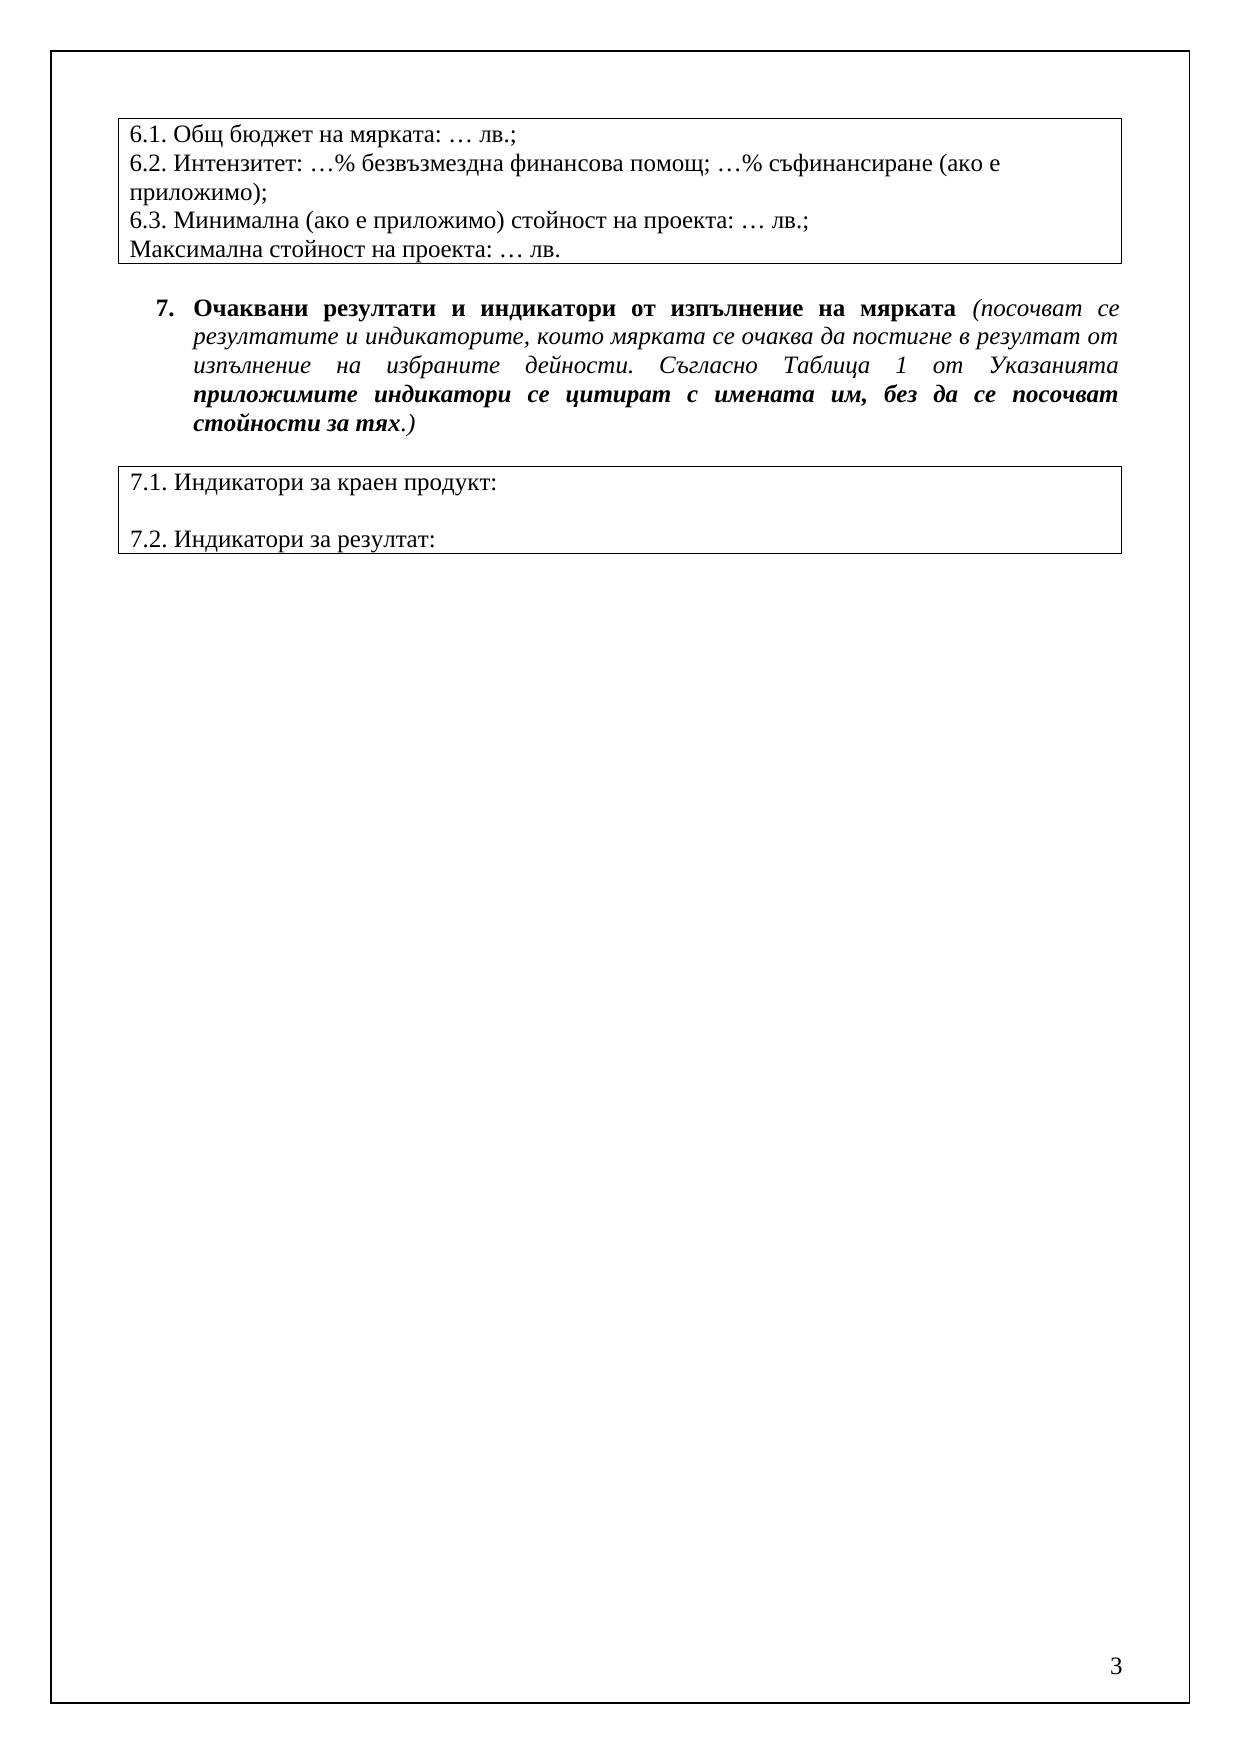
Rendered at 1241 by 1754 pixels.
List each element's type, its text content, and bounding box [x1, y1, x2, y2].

table_header 7.1. Индикатори за краен продукт: 7.2. Индикатори за резултат: [119, 467, 1121, 553]
list Очаквани резултати и индикатори от изпълнение на мярката (посочват се резултатите и индикаторите, които мярката се очаква да постигне в резултат от изпълнение на избраните дейности. Съгласно Таблица 1 от Указанията приложимите индикатори се цитират с имената им, без да се посочват стойности за тях.) [156, 293, 1122, 436]
table_header 6.1. Общ бюджет на мярката: … лв.; 6.2. Интензитет: …% безвъзмездна финансова помощ; …% съфинансиране (ако е приложимо); 6.3. Минимална (ако е приложимо) стойност на проекта: … лв.; Максимална стойност на проекта: … лв. [119, 119, 1121, 263]
